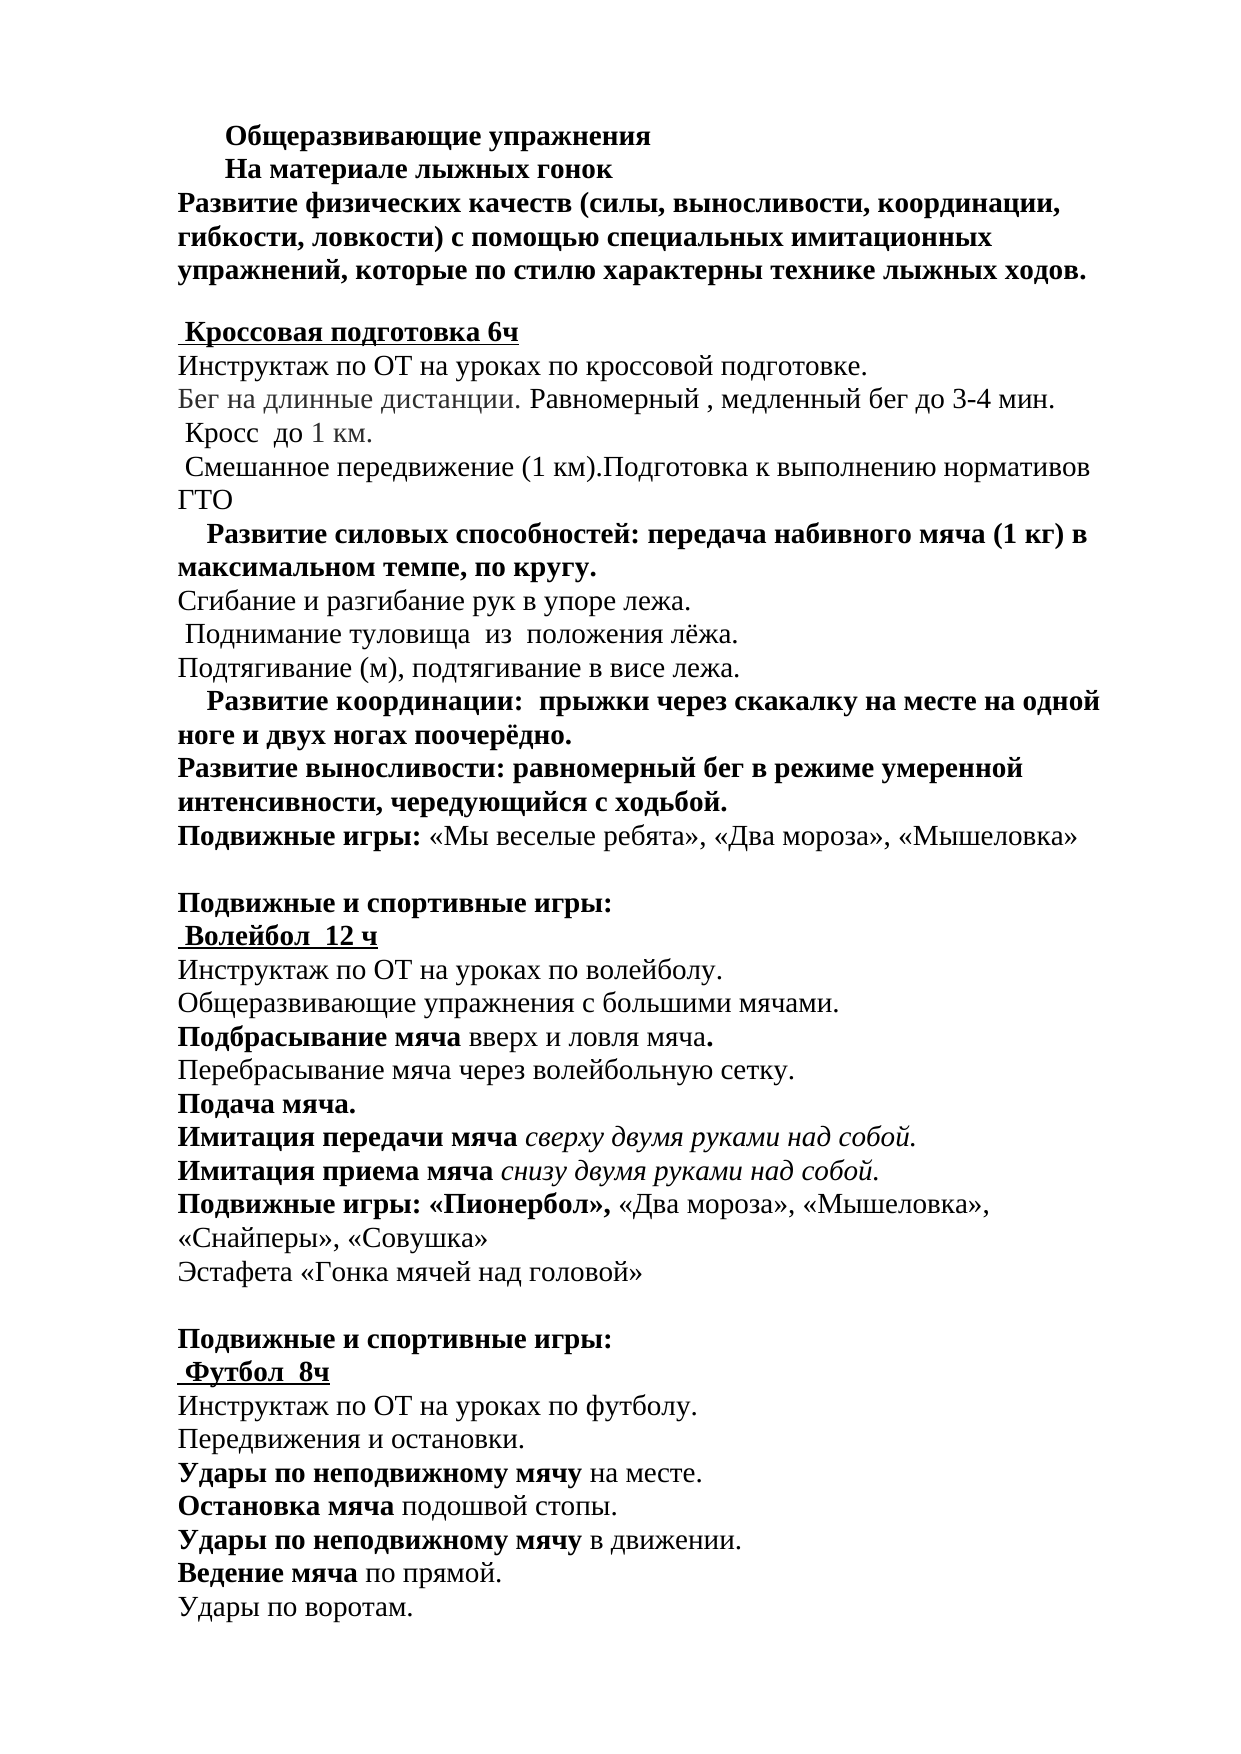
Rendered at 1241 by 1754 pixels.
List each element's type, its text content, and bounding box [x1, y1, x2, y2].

text Общеразвивающие упражнения [177, 118, 1152, 152]
text Развитие координации: прыжки через скакалку на месте на одной ноге и двух ногах поочерёдно. [177, 683, 1152, 751]
text Имитация приема мяча снизу двумя руками над собой. [177, 1153, 1152, 1187]
text Подача мяча. [177, 1086, 1152, 1119]
text Развитие физических качеств (силы, выносливости, координации, гибкости, ловкости) с помощью специальных имитационных упражнений, которые по стилю характерны технике лыжных ходов. [177, 185, 1152, 286]
text Ведение мяча по прямой. [177, 1556, 1152, 1589]
text Удары по неподвижному мячу на месте. [177, 1455, 1152, 1488]
text Подвижные и спортивные игры: [177, 885, 1152, 918]
text Подвижные и спортивные игры: [177, 1321, 1152, 1354]
text Кросс до 1 км. [177, 415, 1152, 449]
text Инструктаж по ОТ на уроках по волейболу. [177, 952, 1152, 985]
text Общеразвивающие упражнения с большими мячами. [177, 985, 1152, 1019]
text Передвижения и остановки. [177, 1421, 1152, 1455]
text Сгибание и разгибание рук в упоре лежа. [177, 583, 1152, 616]
text Инструктаж по ОТ на уроках по футболу. [177, 1388, 1152, 1421]
text Развитие выносливости: равномерный бег в режиме умеренной интенсивности, чередующийся с ходьбой. [177, 751, 1152, 818]
text Остановка мяча подошвой стопы. [177, 1488, 1152, 1522]
text Удары по неподвижному мячу в движении. [177, 1522, 1152, 1556]
text Подтягивание (м), подтягивание в висе лежа. [177, 650, 1152, 683]
text Перебрасывание мяча через волейбольную сетку. [177, 1052, 1152, 1086]
text Футбол 8ч [177, 1354, 1152, 1388]
text Инструктаж по ОТ на уроках по кроссовой подготовке. [177, 348, 1152, 382]
text Подвижные игры: «Мы веселые ребята», «Два мороза», «Мышеловка» [177, 818, 1152, 851]
text Бег на длинные дистанции. Равномерный , медленный бег до 3-4 мин. [177, 382, 1152, 415]
text Подвижные игры: «Пионербол», «Два мороза», «Мышеловка», «Снайперы», «Совушка» [177, 1187, 1152, 1254]
text Имитация передачи мяча сверху двумя руками над собой. [177, 1119, 1152, 1153]
text Волейбол 12 ч [177, 918, 1152, 952]
text Развитие силовых способностей: передача набивного мяча (1 кг) в максимальном темпе, по кругу. [177, 516, 1152, 583]
text На материале лыжных гонок [177, 152, 1152, 185]
text Поднимание туловища из положения лёжа. [177, 616, 1152, 650]
text Эстафета «Гонка мячей над головой» [177, 1254, 1152, 1287]
text Смешанное передвижение (1 км).Подготовка к выполнению нормативов ГТО [177, 449, 1152, 516]
text Подбрасывание мяча вверх и ловля мяча. [177, 1019, 1152, 1052]
text Кроссовая подготовка 6ч [177, 314, 1152, 348]
text Удары по воротам. [177, 1589, 1152, 1623]
